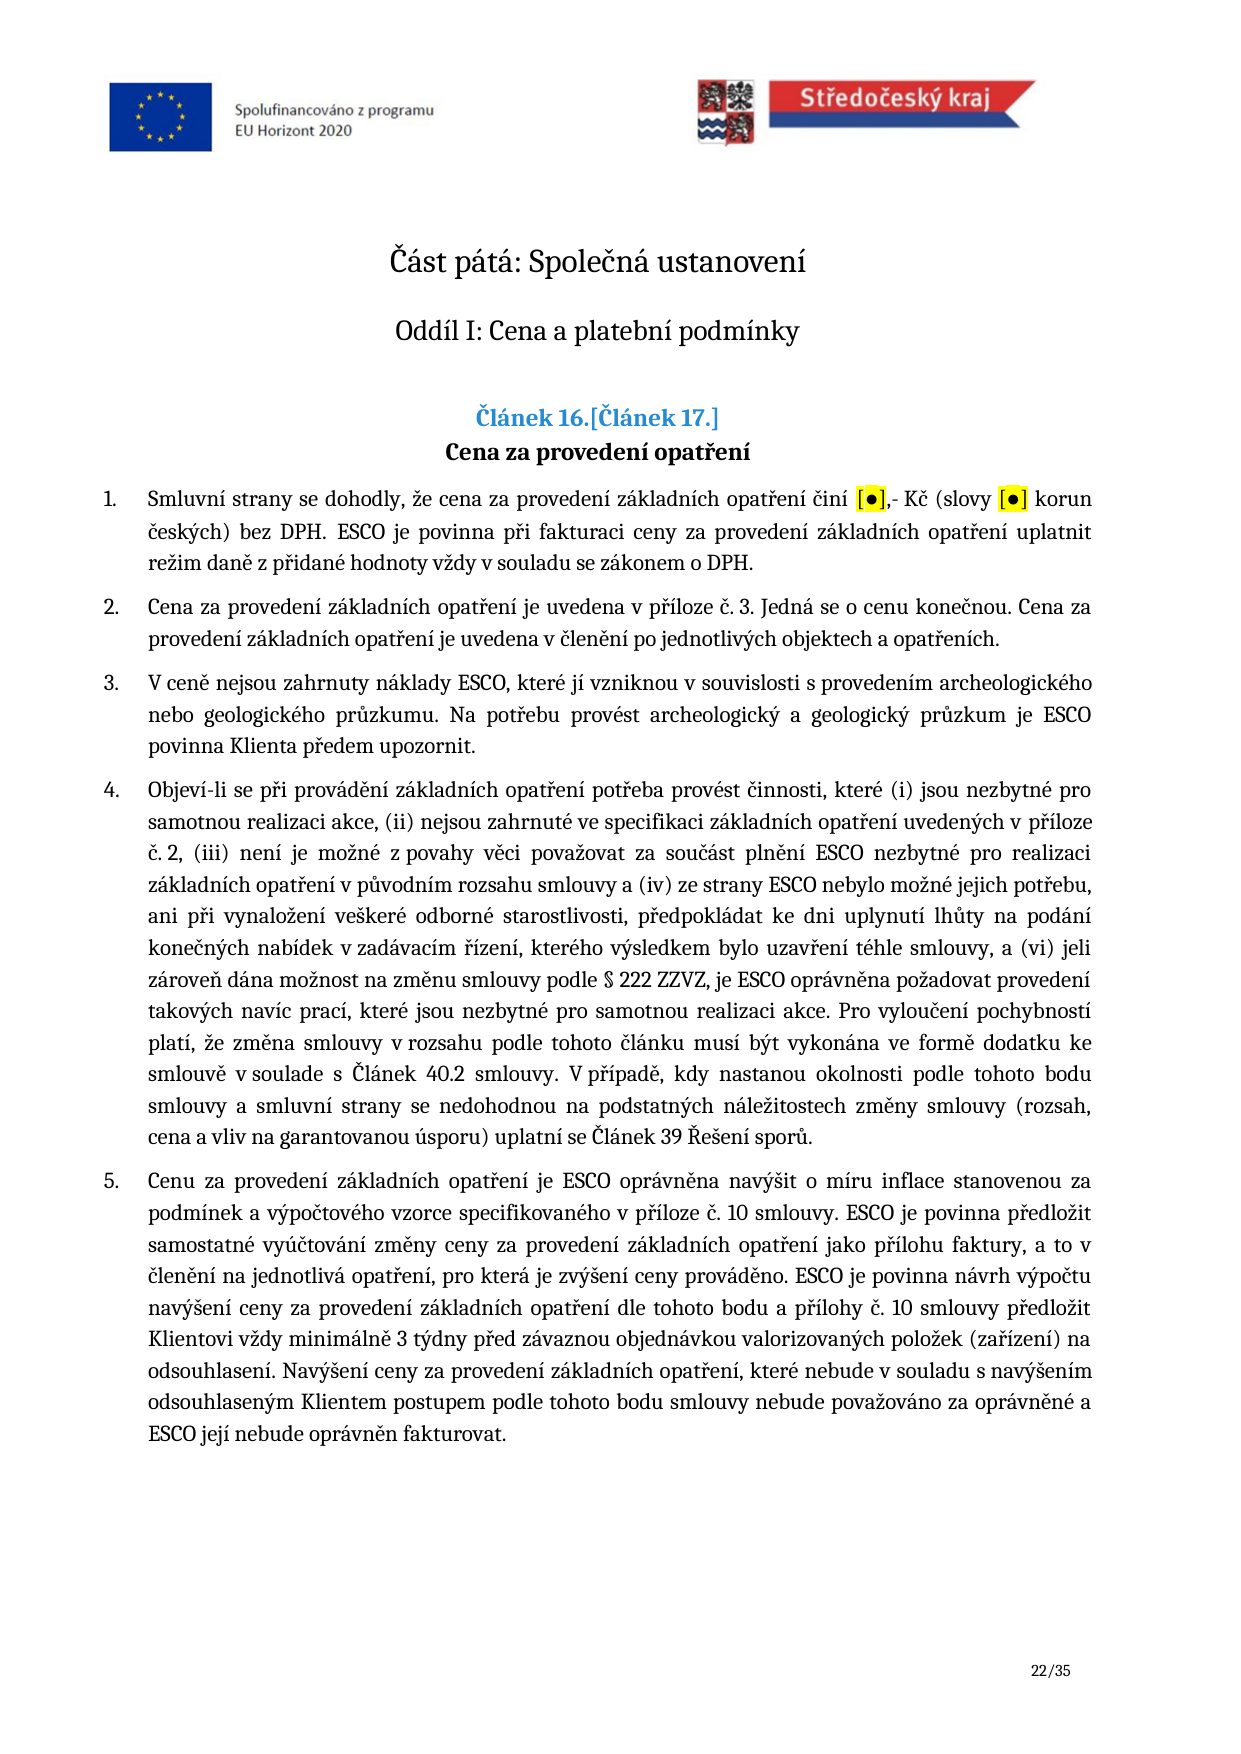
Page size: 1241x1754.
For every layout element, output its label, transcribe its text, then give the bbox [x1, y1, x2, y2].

subtitle Smluvní strany se dohodly, že cena za provedení základních opatření činí [●],- Kč (slovy [●] korun českých) bez DPH. ESCO je povinna při fakturaci ceny za provedení základních opatření uplatnit režim daně z přidané hodnoty vždy v souladu se zákonem o DPH. [103, 485, 1092, 576]
subtitle V ceně nejsou zahrnuty náklady ESCO, které jí vzniknou v souvislosti s provedením archeologického nebo geologického průzkumu. Na potřebu provést archeologický a geologický průzkum je ESCO povinna Klienta předem upozornit. [103, 670, 1092, 759]
subtitle Objeví-li se při provádění základních opatření potřeba provést činnosti, které (i) jsou nezbytné pro samotnou realizaci akce, (ii) nejsou zahrnuté ve specifikaci základních opatření uvedených v příloze č. 2, (iii) není je možné z povahy věci považovat za součást plnění ESCO nezbytné pro realizaci základních opatření v původním rozsahu smlouvy a (iv) ze strany ESCO nebylo možné jejich potřebu, ani při vynaložení veškeré odborné starostlivosti, předpokládat ke dni uplynutí lhůty na podání konečných nabídek v zadávacím řízení, kterého výsledkem bylo uzavření téhle smlouvy, a (vi) jeli zároveň dána možnost na změnu smlouvy podle § 222 ZZVZ, je ESCO oprávněna požadovat provedení takových navíc prací, které jsou nezbytné pro samotnou realizaci akce. Pro vyloučení pochybností platí, že změna smlouvy v rozsahu podle tohoto článku musí být vykonána ve formě dodatku ke smlouvě v soulade s Článek 40.2 smlouvy. V případě, kdy nastanou okolnosti podle tohoto bodu smlouvy a smluvní strany se nedohodnou na podstatných náležitostech změny smlouvy (rozsah, cena a vliv na garantovanou úsporu) uplatní se Článek 39 Řešení sporů. [103, 777, 1092, 1151]
title Oddíl I: Cena a platební podmínky [103, 314, 1092, 347]
subtitle Cena za provedení základních opatření je uvedena v příloze č. 3. Jedná se o cenu konečnou. Cena za provedení základních opatření je uvedena v členění po jednotlivých objektech a opatřeních. [103, 594, 1092, 652]
subtitle Cenu za provedení základních opatření je ESCO oprávněna navýšit o míru inflace stanovenou za podmínek a výpočtového vzorce specifikovaného v příloze č. 10 smlouvy. ESCO je povinna předložit samostatné vyúčtování změny ceny za provedení základních opatření jako přílohu faktury, a to v členění na jednotlivá opatření, pro která je zvýšení ceny prováděno. ESCO je povinna návrh výpočtu navýšení ceny za provedení základních opatření dle tohoto bodu a přílohy č. 10 smlouvy předložit Klientovi vždy minimálně 3 týdny před závaznou objednávkou valorizovaných položek (zařízení) na odsouhlasení. Navýšení ceny za provedení základních opatření, které nebude v souladu s navýšením odsouhlaseným Klientem postupem podle tohoto bodu smlouvy nebude považováno za oprávněné a ESCO její nebude oprávněn fakturovat. [103, 1168, 1092, 1447]
title Část pátá: Společná ustanovení [103, 243, 1092, 281]
subtitle Cena za provedení opatření [103, 404, 1092, 467]
picture [103, 73, 1049, 158]
